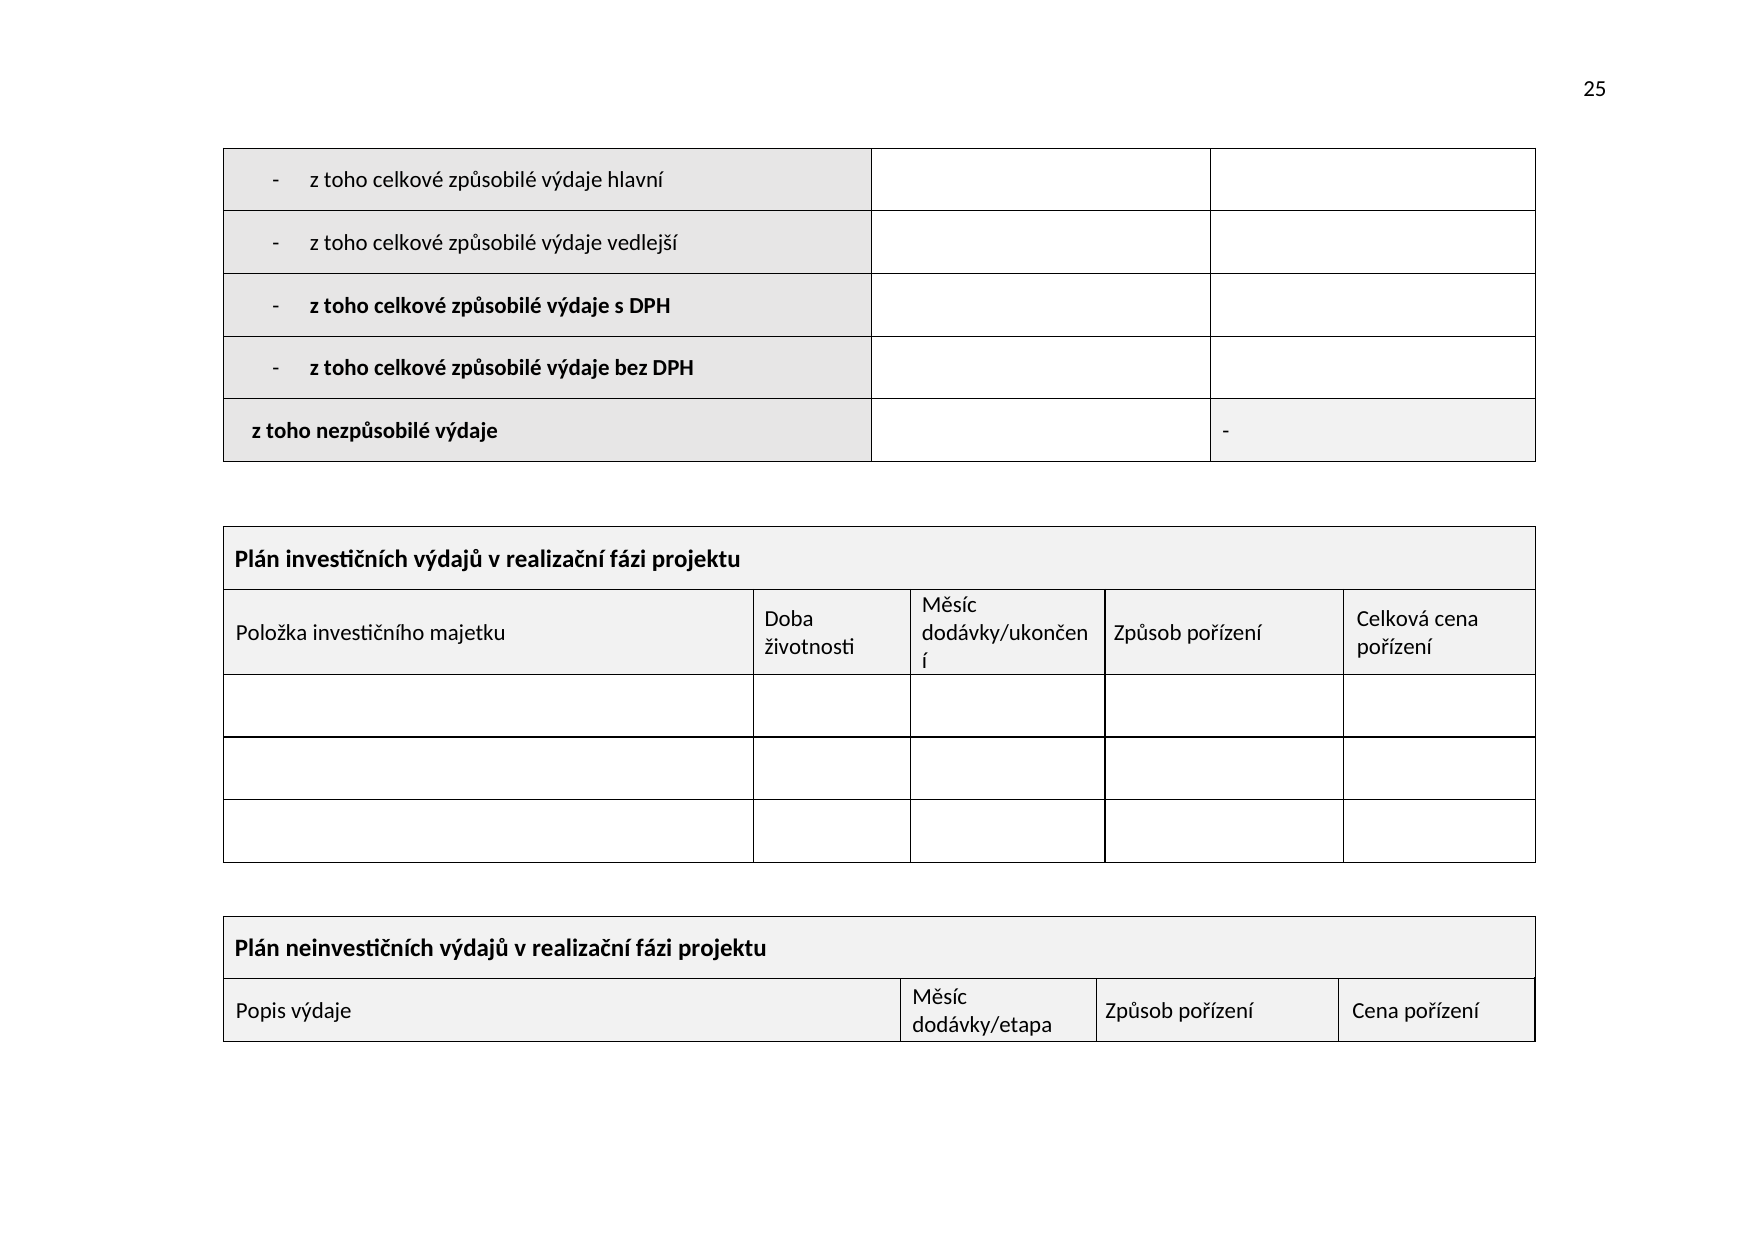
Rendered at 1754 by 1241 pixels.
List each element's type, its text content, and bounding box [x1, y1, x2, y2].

table_cell - [1211, 399, 1535, 461]
table_cell [911, 675, 1104, 736]
table_cell [1211, 211, 1535, 273]
table_cell z toho celkové způsobilé výdaje hlavní [224, 149, 871, 210]
table_cell z toho celkové způsobilé výdaje s DPH [224, 274, 871, 336]
table_cell [1344, 675, 1535, 736]
table_cell [754, 800, 910, 862]
table_cell [1211, 274, 1535, 336]
table_cell Popis výdaje [224, 979, 900, 1041]
table_cell [224, 675, 753, 736]
table_cell Celková cena pořízení [1344, 590, 1535, 674]
table_cell [1106, 738, 1343, 799]
table_cell z toho celkové způsobilé výdaje vedlejší [224, 211, 871, 273]
table_cell Cena pořízení [1339, 979, 1534, 1041]
table_cell [872, 149, 1210, 210]
table_cell [872, 211, 1210, 273]
table_header Plán neinvestičních výdajů v realizační fázi projektu [224, 917, 1535, 978]
table_cell [911, 738, 1104, 799]
table_header Plán investičních výdajů v realizační fázi projektu [224, 527, 1535, 589]
table_cell Měsíc dodávky/ukončení [911, 590, 1104, 674]
table_cell [872, 399, 1210, 461]
table_cell [1211, 337, 1535, 398]
table_cell [754, 738, 910, 799]
table_cell [1106, 675, 1343, 736]
table_cell [1211, 149, 1535, 210]
table_cell [1106, 800, 1343, 862]
table_cell [872, 274, 1210, 336]
table_cell Způsob pořízení [1097, 979, 1338, 1041]
table_cell [224, 738, 753, 799]
table_cell z toho nezpůsobilé výdaje [224, 399, 871, 461]
table_cell Položka investičního majetku [224, 590, 753, 674]
table_cell [754, 675, 910, 736]
table_cell [1344, 738, 1535, 799]
table_cell [911, 800, 1104, 862]
table_cell [1344, 800, 1535, 862]
table_cell Měsíc dodávky/etapa [901, 979, 1096, 1041]
table_cell Doba životnosti [754, 590, 910, 674]
table_cell [224, 800, 753, 862]
table_cell [872, 337, 1210, 398]
table_cell Způsob pořízení [1106, 590, 1343, 674]
table_cell z toho celkové způsobilé výdaje bez DPH [224, 337, 871, 398]
